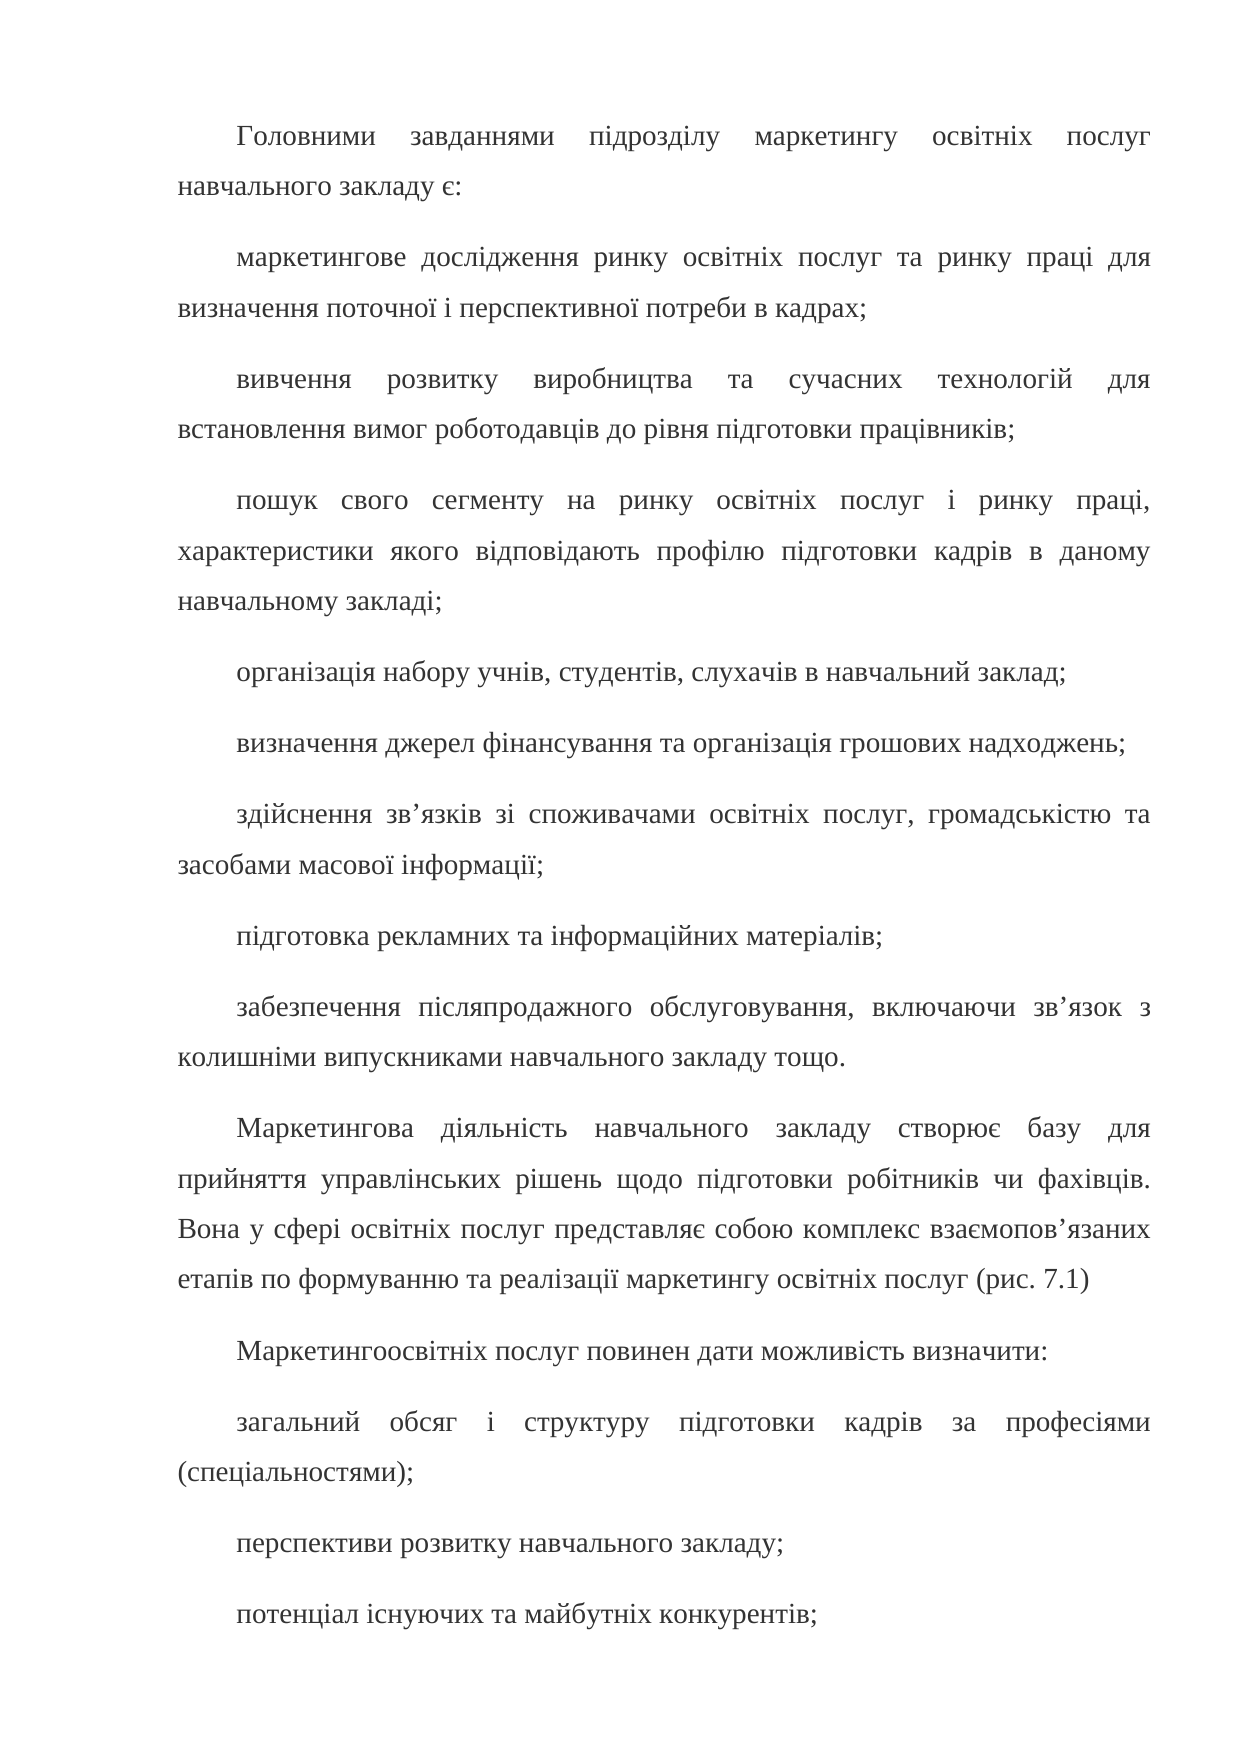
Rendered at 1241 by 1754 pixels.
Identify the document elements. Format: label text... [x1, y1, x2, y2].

text пошук свого сегменту на ринку освітніх послуг і ринку праці, характеристики якого відповідають профілю підготовки кадрів в даному навчальному закладі; [177, 482, 1152, 617]
text перспективи розвитку навчального закладу; [177, 1525, 1152, 1559]
text Маркетингоосвітніх послуг повинен дати можливість визначити: [177, 1333, 1152, 1366]
text загальний обсяг і структуру підготовки кадрів за професіями (спеціальностями); [177, 1404, 1152, 1488]
text маркетингове дослідження ринку освітніх послуг та ринку праці для визначення поточної і перспективної потреби в кадрах; [177, 239, 1152, 323]
text потенціал існуючих та майбутніх конкурентів; [177, 1596, 1152, 1630]
text визначення джерел фінансування та організація грошових надходжень; [177, 725, 1152, 759]
text забезпечення післяпродажного обслуговування, включаючи зв’язок з колишніми випускниками навчального закладу тощо. [177, 989, 1152, 1073]
text вивчення розвитку виробництва та сучасних технологій для встановлення вимог роботодавців до рівня підготовки працівників; [177, 361, 1152, 445]
text підготовка рекламних та інформаційних матеріалів; [177, 918, 1152, 952]
text організація набору учнів, студентів, слухачів в навчальний заклад; [177, 654, 1152, 688]
text Головними завданнями підрозділу маркетингу освітніх послуг навчального закладу є: [177, 118, 1152, 202]
text Маркетингова діяльність навчального закладу створює базу для прийняття управлінських рішень щодо підготовки робітників чи фахівців. Вона у сфері освітніх послуг представляє собою комплекс взаємопов’язаних етапів по формуванню та реалізації маркетингу освітніх послуг (рис. 7.1) [177, 1111, 1152, 1295]
text здійснення зв’язків зі споживачами освітніх послуг, громадськістю та засобами масової інформації; [177, 797, 1152, 880]
